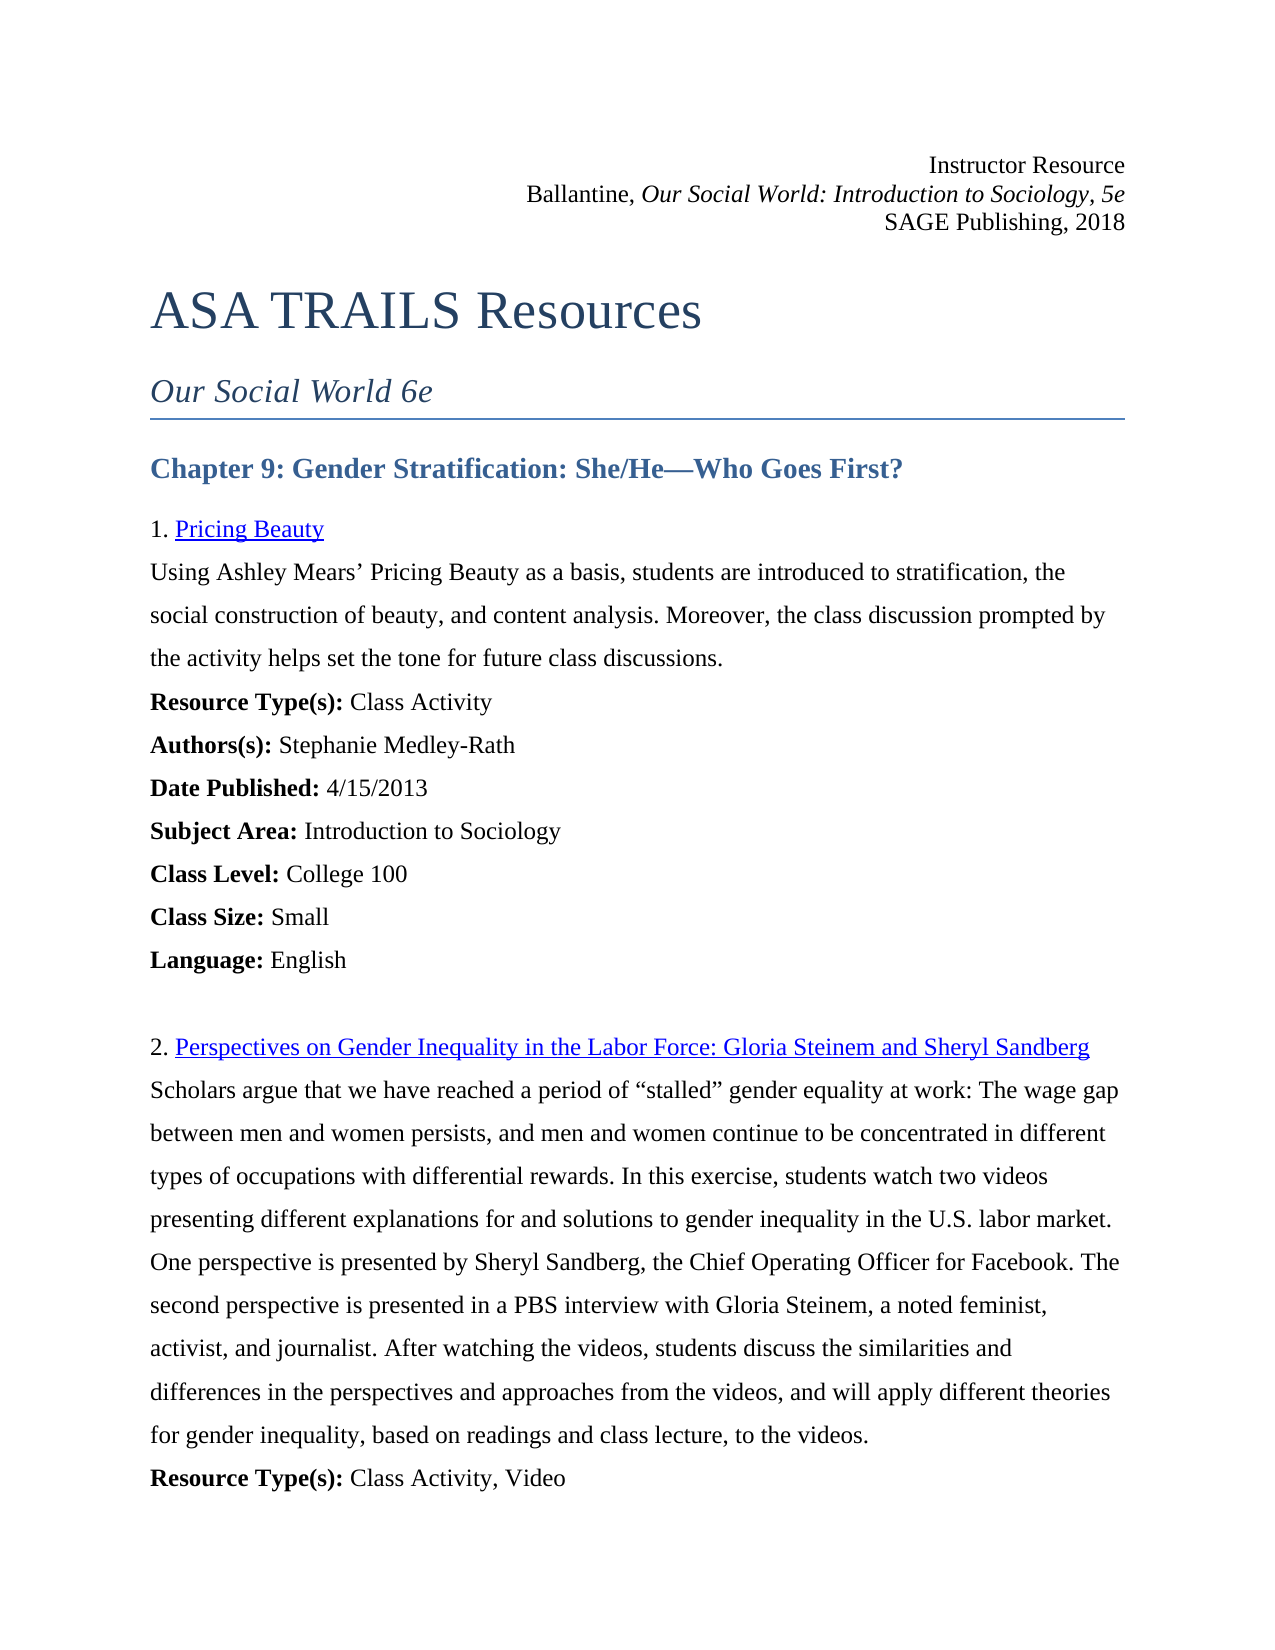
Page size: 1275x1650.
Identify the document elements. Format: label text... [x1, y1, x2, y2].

text Subject Area: Introduction to Sociology [150, 816, 1125, 845]
text Using Ashley Mears’ Pricing Beauty as a basis, students are introduced to stratification, the social construction of beauty, and content analysis. Moreover, the class discussion prompted by the activity helps set the tone for future class discussions. [150, 557, 1125, 672]
text 1. Pricing Beauty [150, 514, 1125, 543]
text Resource Type(s): Class Activity, Video [150, 1463, 1125, 1492]
text Authors(s): Stephanie Medley-Rath [150, 730, 1125, 758]
text Scholars argue that we have reached a period of “stalled” gender equality at work: The wage gap between men and women persists, and men and women continue to be concentrated in different types of occupations with differential rewards. In this exercise, students watch two videos presenting different explanations for and solutions to gender inequality in the U.S. labor market. One perspective is presented by Sheryl Sandberg, the Chief Operating Officer for Facebook. The second perspective is presented in a PBS interview with Gloria Steinem, a noted feminist, activist, and journalist. After watching the videos, students discuss the similarities and differences in the perspectives and approaches from the videos, and will apply different theories for gender inequality, based on readings and class lecture, to the videos. [150, 1075, 1125, 1448]
title ASA TRAILS Resources [150, 277, 1125, 340]
text Class Size: Small [150, 902, 1125, 931]
text 2. Perspectives on Gender Inequality in the Labor Force: Gloria Steinem and Sheryl Sandberg [150, 1032, 1125, 1060]
text Date Published: 4/15/2013 [150, 773, 1125, 802]
title Our Social World 6e [150, 371, 1125, 418]
text Resource Type(s): Class Activity [150, 687, 1125, 715]
text Class Level: College 100 [150, 859, 1125, 888]
subtitle Chapter 9: Gender Stratification: She/He—Who Goes First? [150, 451, 1125, 485]
text Language: English [150, 945, 1125, 974]
